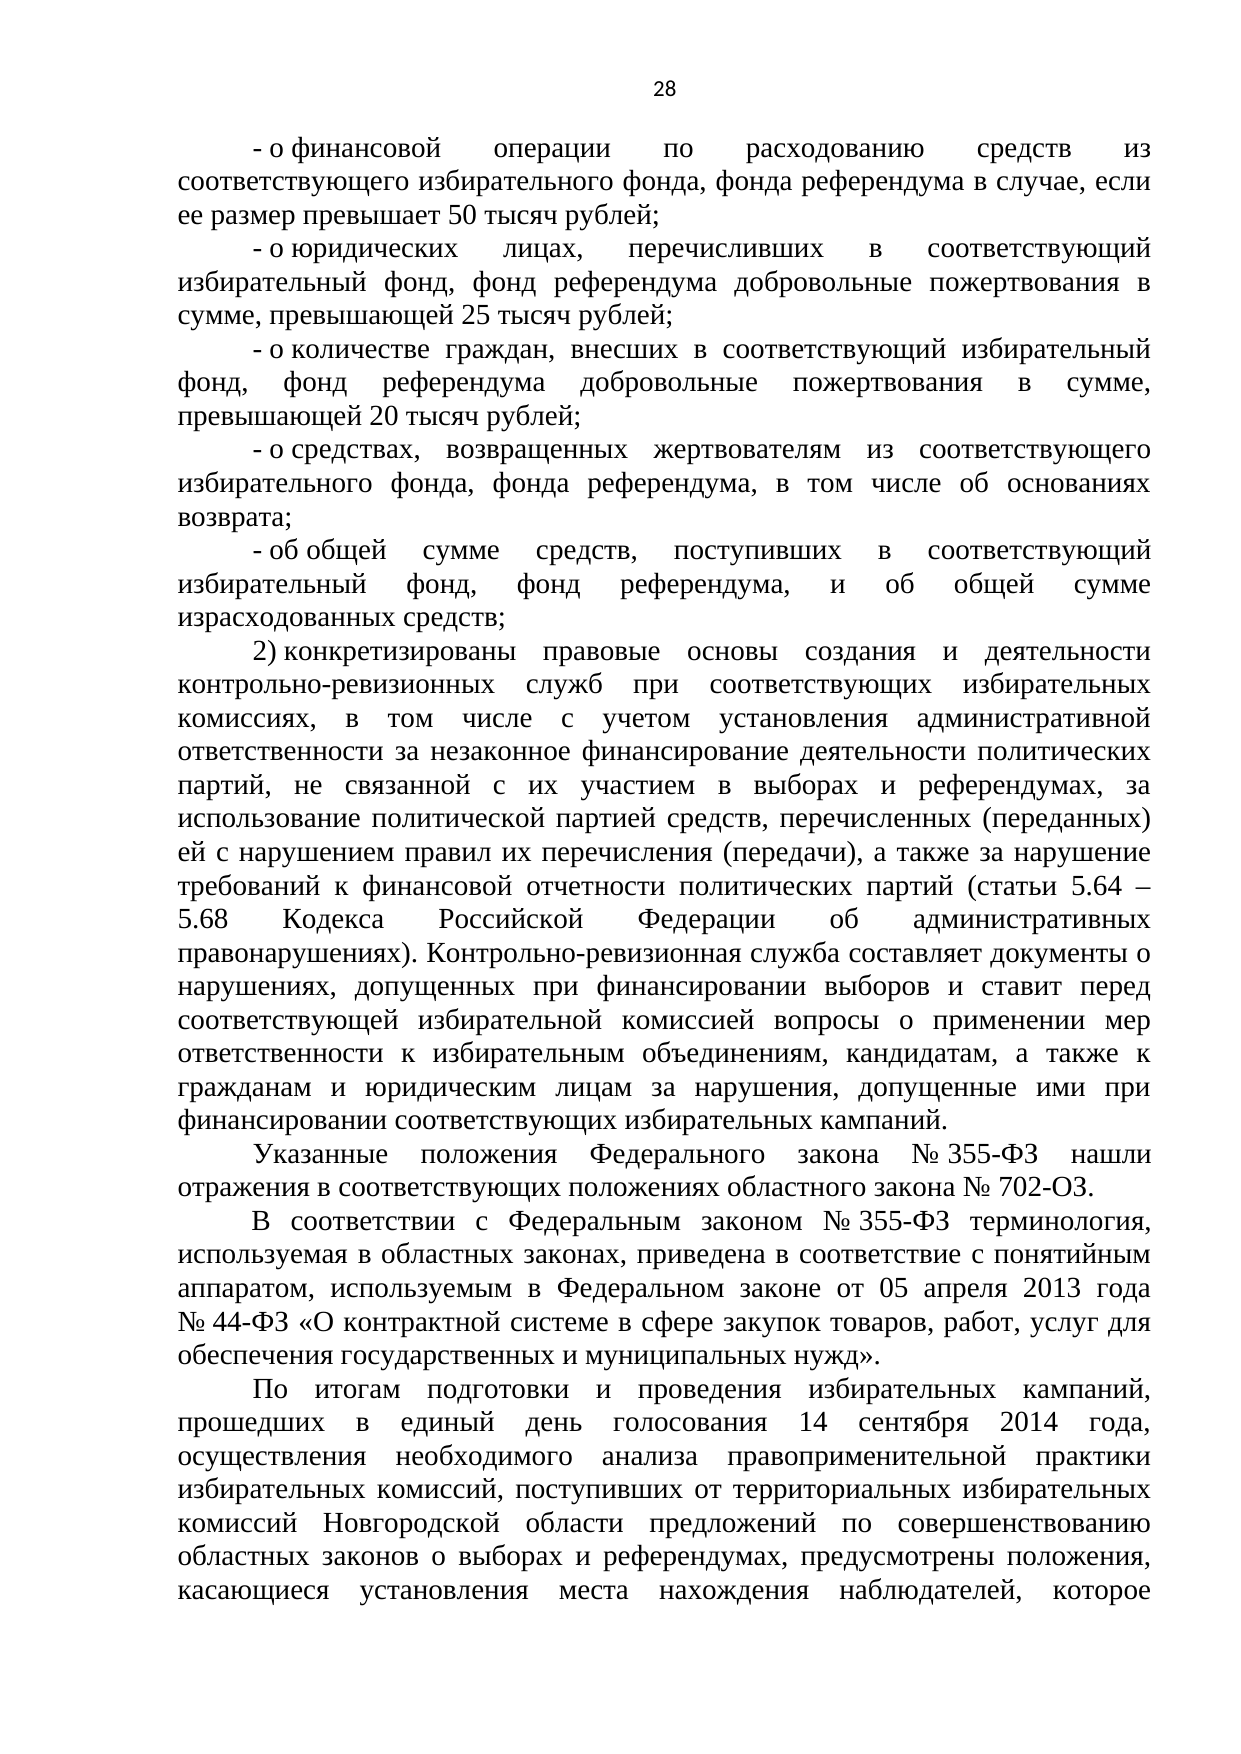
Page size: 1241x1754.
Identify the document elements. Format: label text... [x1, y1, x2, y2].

text - о финансовой операции по расходованию средств из соответствующего избирательного фонда, фонда референдума в случае, если ее размер превышает 50 тысяч рублей; [177, 130, 1152, 230]
text В соответствии с Федеральным законом № 355-ФЗ терминология, используемая в областных законах, приведена в соответствие с понятийным аппаратом, используемым в Федеральном законе от 05 апреля 2013 года № 44-ФЗ «О контрактной системе в сфере закупок товаров, работ, услуг для обеспечения государственных и муниципальных нужд». [177, 1203, 1152, 1371]
text - о средствах, возвращенных жертвователям из соответствующего избирательного фонда, фонда референдума, в том числе об основаниях возврата; [177, 432, 1152, 532]
text - об общей сумме средств, поступивших в соответствующий избирательный фонд, фонд референдума, и об общей сумме израсходованных средств; [177, 532, 1152, 633]
text - о количестве граждан, внесших в соответствующий избирательный фонд, фонд референдума добровольные пожертвования в сумме, превышающей 20 тысяч рублей; [177, 331, 1152, 432]
text - о юридических лицах, перечисливших в соответствующий избирательный фонд, фонд референдума добровольные пожертвования в сумме, превышающей 25 тысяч рублей; [177, 230, 1152, 331]
text 2) конкретизированы правовые основы создания и деятельности контрольно-ревизионных служб при соответствующих избирательных комиссиях, в том числе с учетом установления административной ответственности за незаконное финансирование деятельности политических партий, не связанной с их участием в выборах и референдумах, за использование политической партией средств, перечисленных (переданных) ей с нарушением правил их перечисления (передачи), а также за нарушение требований к финансовой отчетности политических партий (статьи 5.64 – 5.68 Кодекса Российской Федерации об административных правонарушениях). Контрольно-ревизионная служба составляет документы о нарушениях, допущенных при финансировании выборов и ставит перед соответствующей избирательной комиссией вопросы о применении мер ответственности к избирательным объединениям, кандидатам, а также к гражданам и юридическим лицам за нарушения, допущенные ими при финансировании соответствующих избирательных кампаний. [177, 633, 1152, 1136]
text Указанные положения Федерального закона № 355-ФЗ нашли отражения в соответствующих положениях областного закона № 702-ОЗ. [177, 1136, 1152, 1203]
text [177, 1371, 1152, 1606]
